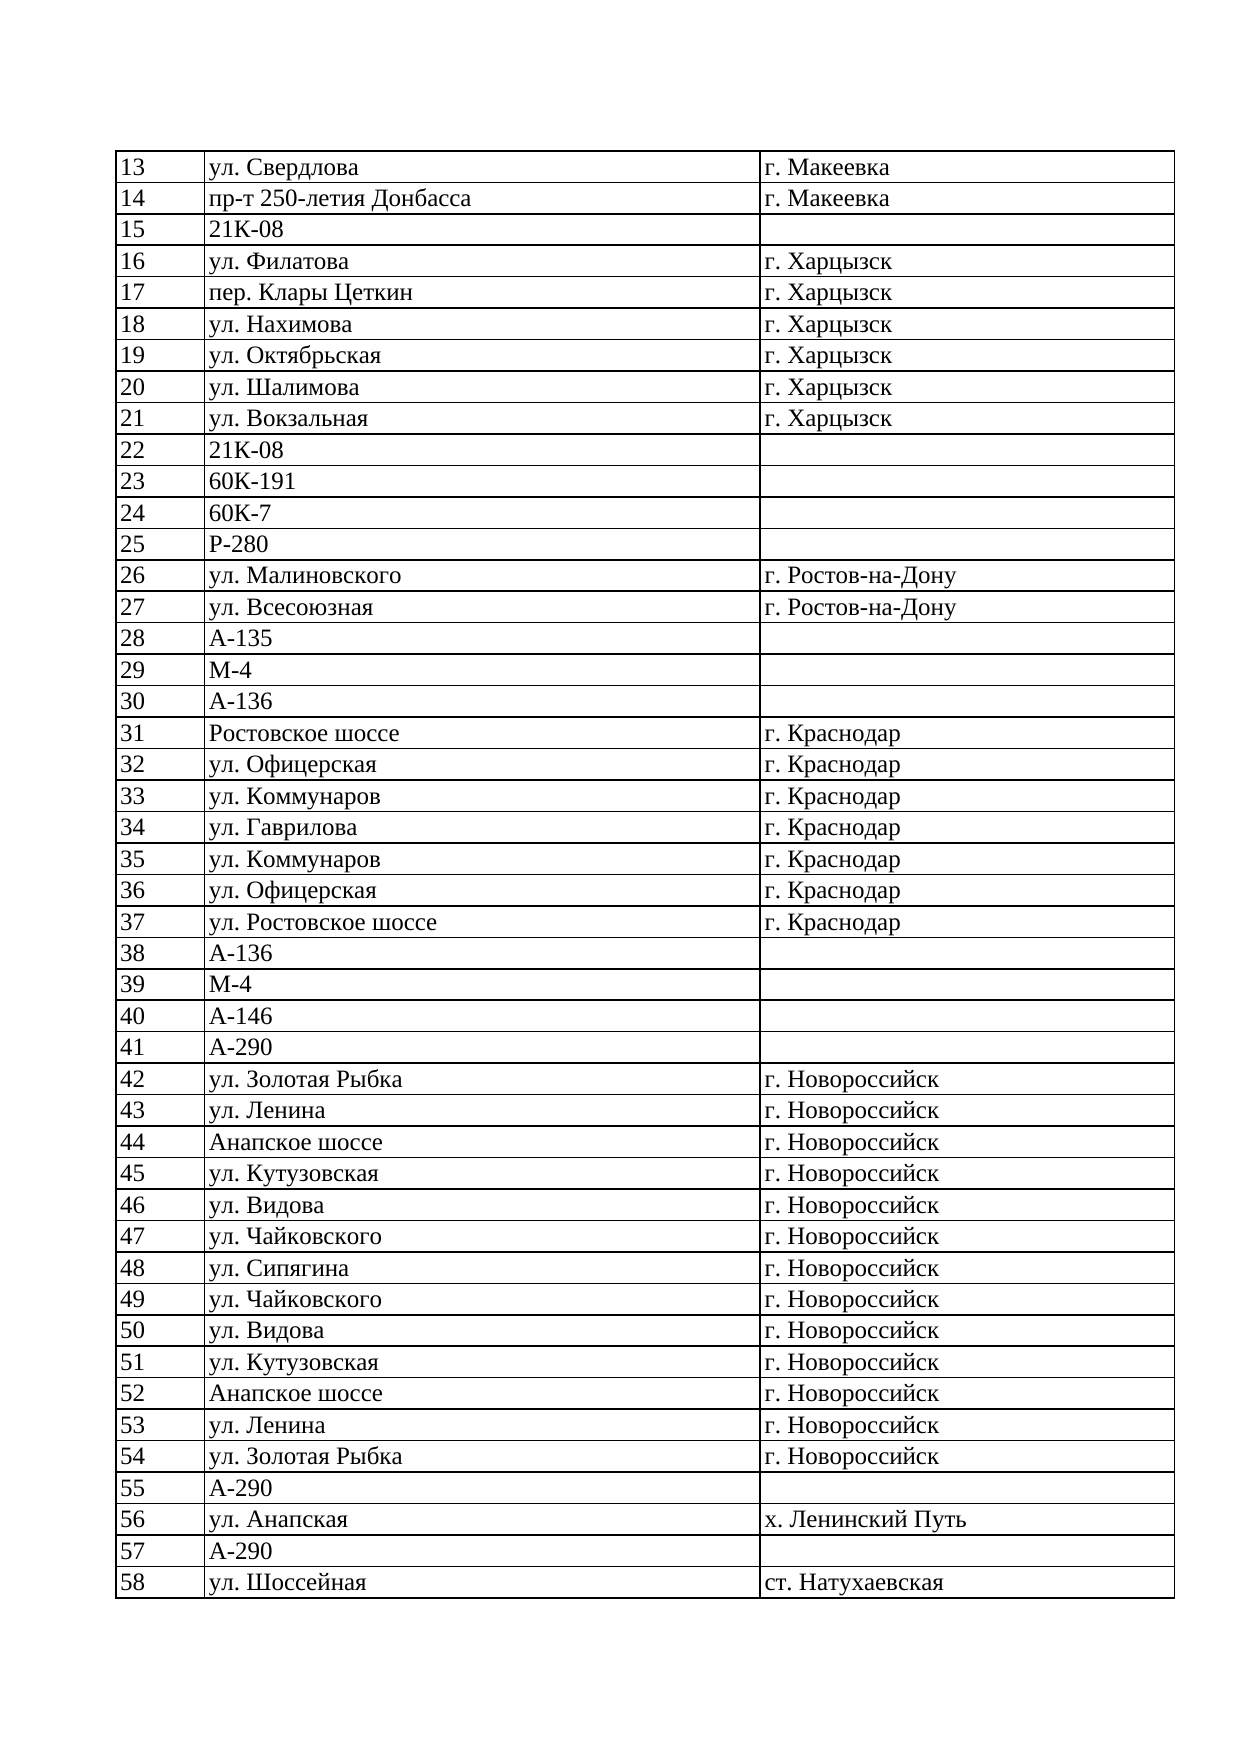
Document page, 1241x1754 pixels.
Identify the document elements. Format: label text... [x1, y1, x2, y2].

table_cell г. Новороссийск [761, 1127, 1174, 1157]
table_cell 26 [117, 561, 204, 590]
table_cell г. Макеевка [761, 183, 1174, 213]
table_cell 32 [117, 749, 204, 779]
table_cell 27 [117, 592, 204, 622]
table_cell ул. Сипягина [205, 1253, 759, 1282]
table_cell г. Новороссийск [761, 1347, 1174, 1377]
table_cell 58 [117, 1567, 204, 1597]
table_cell г. Харцызск [761, 340, 1174, 370]
table_cell 50 [117, 1316, 204, 1345]
table_cell [761, 435, 1174, 464]
table_cell 40 [117, 1001, 204, 1031]
table_cell г. Новороссийск [761, 1378, 1174, 1408]
table_cell г. Краснодар [761, 812, 1174, 842]
table_cell 34 [117, 812, 204, 842]
table_cell г. Новороссийск [761, 1158, 1174, 1188]
table_cell 45 [117, 1158, 204, 1188]
table_cell ул. Всесоюзная [205, 592, 759, 622]
table_cell [761, 498, 1174, 527]
table_cell 21К-08 [205, 215, 759, 244]
table_cell 21К-08 [205, 435, 759, 464]
table_cell 39 [117, 970, 204, 999]
table_cell 54 [117, 1441, 204, 1471]
table_cell ул. Филатова [205, 246, 759, 276]
table_cell [761, 1473, 1174, 1503]
table_cell 47 [117, 1221, 204, 1251]
table_cell 46 [117, 1190, 204, 1219]
table_cell 18 [117, 309, 204, 339]
table_cell пер. Клары Цеткин [205, 277, 759, 307]
table_cell 36 [117, 875, 204, 905]
table_cell г. Ростов-на-Дону [761, 561, 1174, 590]
table_cell ул. Чайковского [205, 1221, 759, 1251]
table_cell ул. Офицерская [205, 749, 759, 779]
table_cell ул. Ростовское шоссе [205, 907, 759, 936]
table_cell г. Краснодар [761, 875, 1174, 905]
table_cell Ростовское шоссе [205, 718, 759, 748]
table_cell [761, 1536, 1174, 1566]
table_cell [761, 655, 1174, 685]
table_cell А-136 [205, 686, 759, 716]
table_cell ул. Ленина [205, 1410, 759, 1440]
table_cell г. Макеевка [761, 152, 1174, 181]
table_cell 52 [117, 1378, 204, 1408]
table_cell г. Харцызск [761, 372, 1174, 402]
table_cell ул. Свердлова [205, 152, 759, 181]
table_cell 15 [117, 215, 204, 244]
table_cell 60К-7 [205, 498, 759, 527]
table_cell [761, 623, 1174, 653]
table_cell [761, 686, 1174, 716]
table_cell [761, 1001, 1174, 1031]
table_cell [761, 938, 1174, 968]
table_cell ул. Видова [205, 1316, 759, 1345]
table_cell ул. Коммунаров [205, 781, 759, 811]
table_cell ул. Видова [205, 1190, 759, 1219]
table_cell 48 [117, 1253, 204, 1282]
table_cell г. Новороссийск [761, 1253, 1174, 1282]
table_cell 38 [117, 938, 204, 968]
table_cell г. Ростов-на-Дону [761, 592, 1174, 622]
table_cell ст. Натухаевская [761, 1567, 1174, 1597]
table_cell х. Ленинский Путь [761, 1504, 1174, 1534]
table_cell г. Новороссийск [761, 1441, 1174, 1471]
table_cell г. Новороссийск [761, 1410, 1174, 1440]
table_cell 43 [117, 1095, 204, 1125]
table_cell г. Краснодар [761, 718, 1174, 748]
table_cell ул. Коммунаров [205, 844, 759, 873]
table_cell г. Харцызск [761, 246, 1174, 276]
table_cell 20 [117, 372, 204, 402]
table_cell А-290 [205, 1473, 759, 1503]
table_cell А-290 [205, 1032, 759, 1062]
table_cell А-136 [205, 938, 759, 968]
table_cell 23 [117, 466, 204, 496]
table_cell ул. Офицерская [205, 875, 759, 905]
table_cell А-146 [205, 1001, 759, 1031]
table_cell 14 [117, 183, 204, 213]
table_cell г. Краснодар [761, 907, 1174, 936]
table_cell ул. Золотая Рыбка [205, 1064, 759, 1094]
table_cell М-4 [205, 970, 759, 999]
table_cell ул. Малиновского [205, 561, 759, 590]
table_cell [761, 215, 1174, 244]
table_cell М-4 [205, 655, 759, 685]
table_cell 56 [117, 1504, 204, 1534]
table_cell [761, 970, 1174, 999]
table_cell ул. Анапская [205, 1504, 759, 1534]
table_cell А-135 [205, 623, 759, 653]
table_cell г. Новороссийск [761, 1190, 1174, 1219]
table_cell ул. Чайковского [205, 1284, 759, 1314]
table_cell 13 [117, 152, 204, 181]
table_cell Р-280 [205, 529, 759, 559]
table_cell 49 [117, 1284, 204, 1314]
table_cell 42 [117, 1064, 204, 1094]
table_cell Анапское шоссе [205, 1378, 759, 1408]
table_cell 28 [117, 623, 204, 653]
table_cell 19 [117, 340, 204, 370]
table_cell А-290 [205, 1536, 759, 1566]
table_cell 33 [117, 781, 204, 811]
table_cell ул. Шалимова [205, 372, 759, 402]
table_cell 51 [117, 1347, 204, 1377]
table_cell ул. Кутузовская [205, 1158, 759, 1188]
table_cell 22 [117, 435, 204, 464]
table_cell ул. Вокзальная [205, 403, 759, 433]
table_cell ул. Кутузовская [205, 1347, 759, 1377]
table_cell ул. Золотая Рыбка [205, 1441, 759, 1471]
table_cell [761, 1032, 1174, 1062]
table_cell ул. Гаврилова [205, 812, 759, 842]
table_cell 17 [117, 277, 204, 307]
table_cell 24 [117, 498, 204, 527]
table_cell 21 [117, 403, 204, 433]
table_cell г. Краснодар [761, 749, 1174, 779]
table_cell пр-т 250-летия Донбасса [205, 183, 759, 213]
table_cell ул. Шоссейная [205, 1567, 759, 1597]
table_cell г. Новороссийск [761, 1221, 1174, 1251]
table_cell г. Харцызск [761, 309, 1174, 339]
table_cell г. Краснодар [761, 844, 1174, 873]
table_cell ул. Ленина [205, 1095, 759, 1125]
table_cell г. Новороссийск [761, 1284, 1174, 1314]
table_cell 29 [117, 655, 204, 685]
table_cell 37 [117, 907, 204, 936]
table_cell [761, 466, 1174, 496]
table_cell [761, 529, 1174, 559]
table_cell г. Новороссийск [761, 1316, 1174, 1345]
table_cell 31 [117, 718, 204, 748]
table_cell 30 [117, 686, 204, 716]
table_cell ул. Нахимова [205, 309, 759, 339]
table_cell 41 [117, 1032, 204, 1062]
table_cell г. Харцызск [761, 403, 1174, 433]
table_cell г. Харцызск [761, 277, 1174, 307]
table_cell 53 [117, 1410, 204, 1440]
table_cell г. Краснодар [761, 781, 1174, 811]
table_cell г. Новороссийск [761, 1064, 1174, 1094]
table_cell 57 [117, 1536, 204, 1566]
table_cell Анапское шоссе [205, 1127, 759, 1157]
table_cell 60К-191 [205, 466, 759, 496]
table_cell 55 [117, 1473, 204, 1503]
table_cell г. Новороссийск [761, 1095, 1174, 1125]
table_cell 44 [117, 1127, 204, 1157]
table_cell ул. Октябрьская [205, 340, 759, 370]
table_cell 35 [117, 844, 204, 873]
table_cell 16 [117, 246, 204, 276]
table_cell 25 [117, 529, 204, 559]
